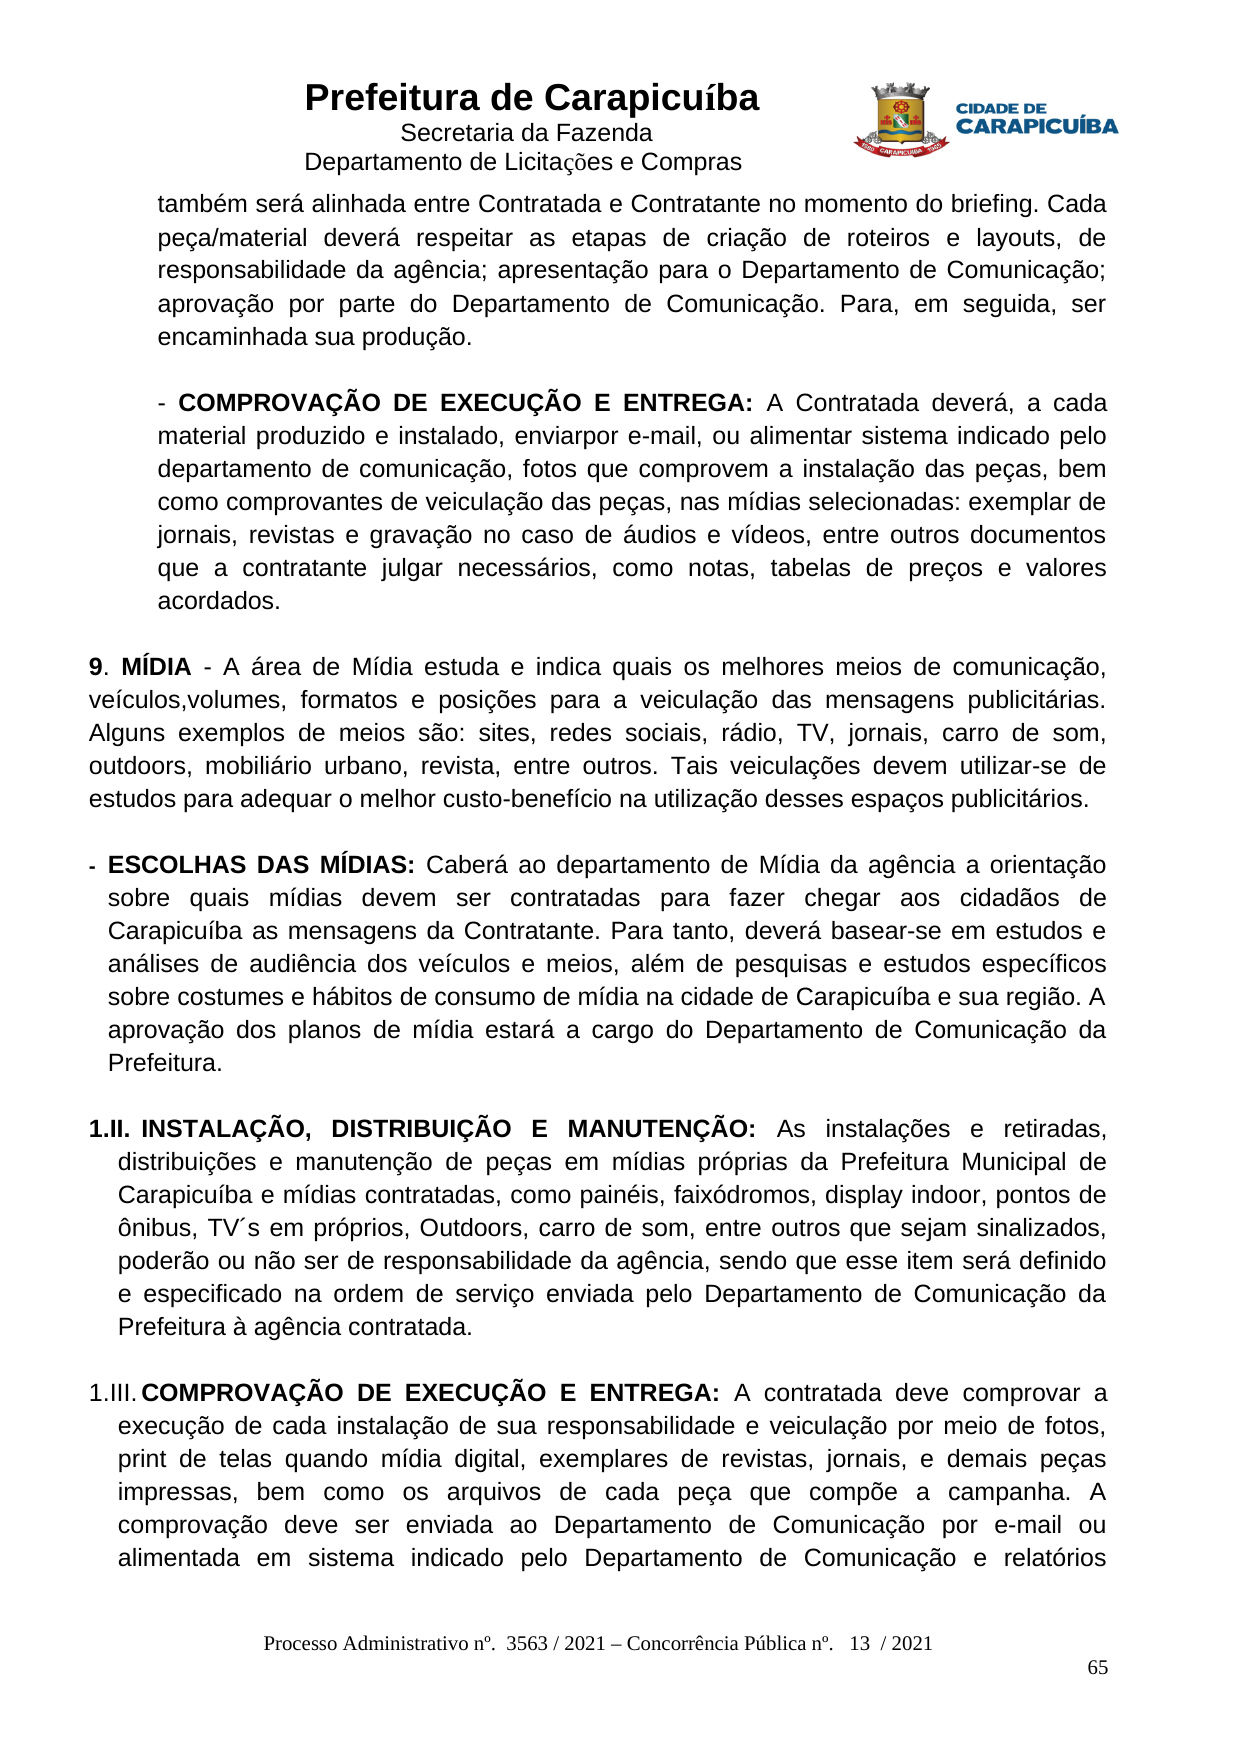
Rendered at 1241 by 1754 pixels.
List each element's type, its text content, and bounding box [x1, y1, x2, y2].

list - COMPROVAÇÃO DE EXECUÇÃO E ENTREGA: A Contratada deverá, a cada material produzido e instalado, enviarpor e-mail, ou alimentar sistema indicado pelo departamento de comunicação, fotos que comprovem a instalação das peças, bem como comprovantes de veiculação das peças, nas mídias selecionadas: exemplar de jornais, revistas e gravação no caso de áudios e vídeos, entre outros documentos que a contratante julgar necessários, como notas, tabelas de preços e valores acordados. [157, 388, 1108, 614]
list ESCOLHAS DAS MÍDIAS: Caberá ao departamento de Mídia da agência a orientação sobre quais mídias devem ser contratadas para fazer chegar aos cidadãos de Carapicuíba as mensagens da Contratante. Para tanto, deverá basear-se em estudos e análises de audiência dos veículos e meios, além de pesquisas e estudos específicos sobre costumes e hábitos de consumo de mídia na cidade de Carapicuíba e sua região. A aprovação dos planos de mídia estará a cargo do Departamento de Comunicação da Prefeitura. [89, 850, 1108, 1077]
list INSTALAÇÃO, DISTRIBUIÇÃO E MANUTENÇÃO: As instalações e retiradas, distribuições e manutenção de peças em mídias próprias da Prefeitura Municipal de Carapicuíba e mídias contratadas, como painéis, faixódromos, display indoor, pontos de ônibus, TV´s em próprios, Outdoors, carro de som, entre outros que sejam sinalizados, poderão ou não ser de responsabilidade da agência, sendo que esse item será definido e especificado na ordem de serviço enviada pelo Departamento de Comunicação da Prefeitura à agência contratada. [89, 1114, 1108, 1341]
list 9. MÍDIA - A área de Mídia estuda e indica quais os melhores meios de comunicação, veículos,volumes, formatos e posições para a veiculação das mensagens publicitárias. Alguns exemplos de meios são: sites, redes sociais, rádio, TV, jornais, carro de som, outdoors, mobiliário urbano, revista, entre outros. Tais veiculações devem utilizar-se de estudos para adequar o melhor custo-benefício na utilização desses espaços publicitários. [89, 652, 1108, 813]
picture [853, 62, 1123, 183]
